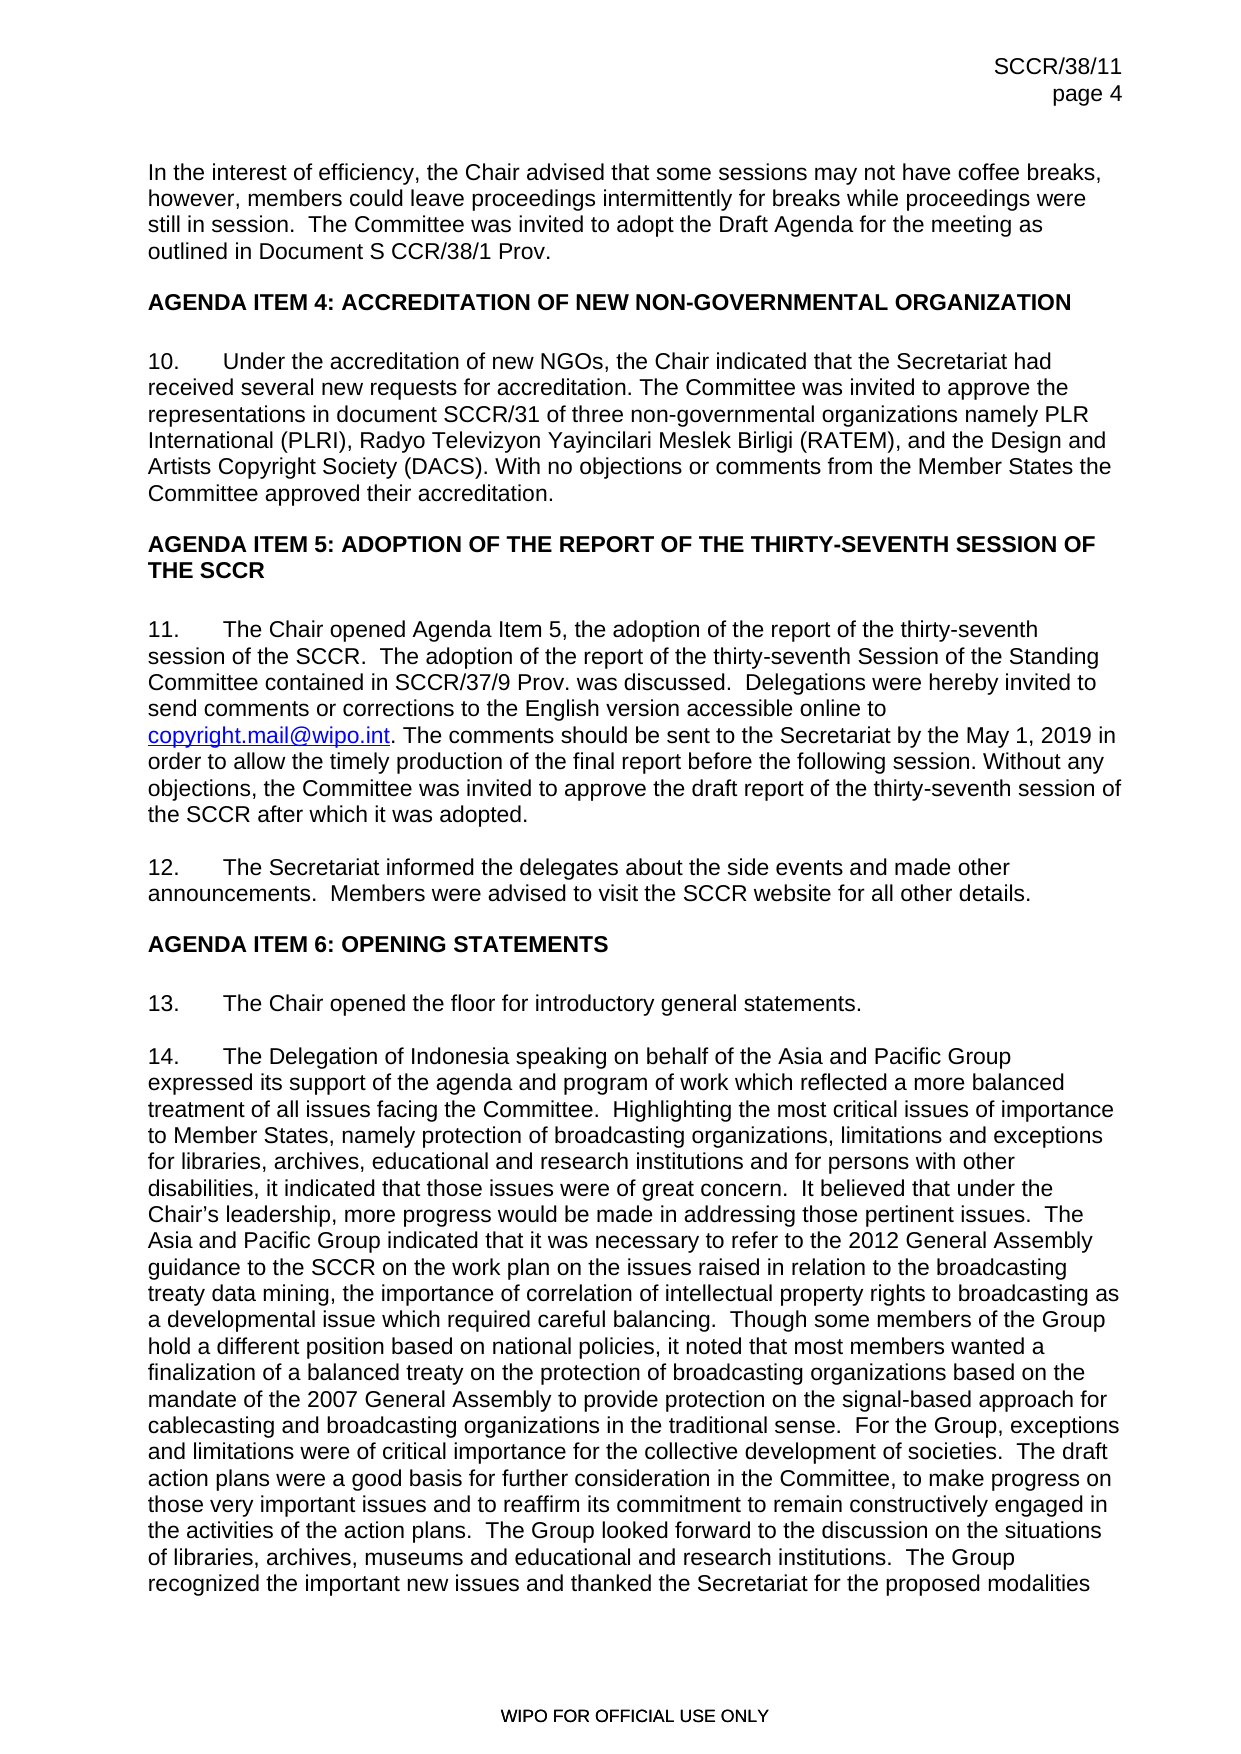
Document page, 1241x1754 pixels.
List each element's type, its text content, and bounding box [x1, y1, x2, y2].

subtitle AGENDA ITEM 5: ADOPTION OF THE REPORT OF THE THIRTY-SEVENTH SESSION OF THE SCCR [148, 531, 1122, 584]
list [148, 158, 1122, 264]
list Under the accreditation of new NGOs, the Chair indicated that the Secretariat had received several new requests for accreditation. The Committee was invited to approve the representations in document SCCR/31 of three non-governmental organizations namely PLR International (PLRI), Radyo Televizyon Yayincilari Meslek Birligi (RATEM), and the Design and Artists Copyright Society (DACS). With no objections or comments from the Member States the Committee approved their accreditation. [148, 348, 1122, 506]
list The Secretariat informed the delegates about the side events and made other announcements. Members were advised to visit the SCCR website for all other details. [148, 853, 1122, 906]
subtitle AGENDA ITEM 4: ACCREDITATION OF NEW NON-GOVERNMENTAL ORGANIZATION [148, 289, 1122, 315]
list The Chair opened the floor for introductory general statements. [148, 990, 1122, 1017]
list The Chair opened Agenda Item 5, the adoption of the report of the thirty-seventh session of the SCCR. The adoption of the report of the thirty-seventh Session of the Standing Committee contained in SCCR/37/9 Prov. was discussed. Delegations were hereby invited to send comments or corrections to the English version accessible online to copyright.mail@wipo.int. The comments should be sent to the Secretariat by the May 1, 2019 in order to allow the timely production of the final report before the following session. Without any objections, the Committee was invited to approve the draft report of the thirty-seventh session of the SCCR after which it was adopted. [148, 616, 1122, 827]
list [148, 1043, 1122, 1596]
subtitle AGENDA ITEM 6: OPENING STATEMENTS [148, 931, 1122, 958]
